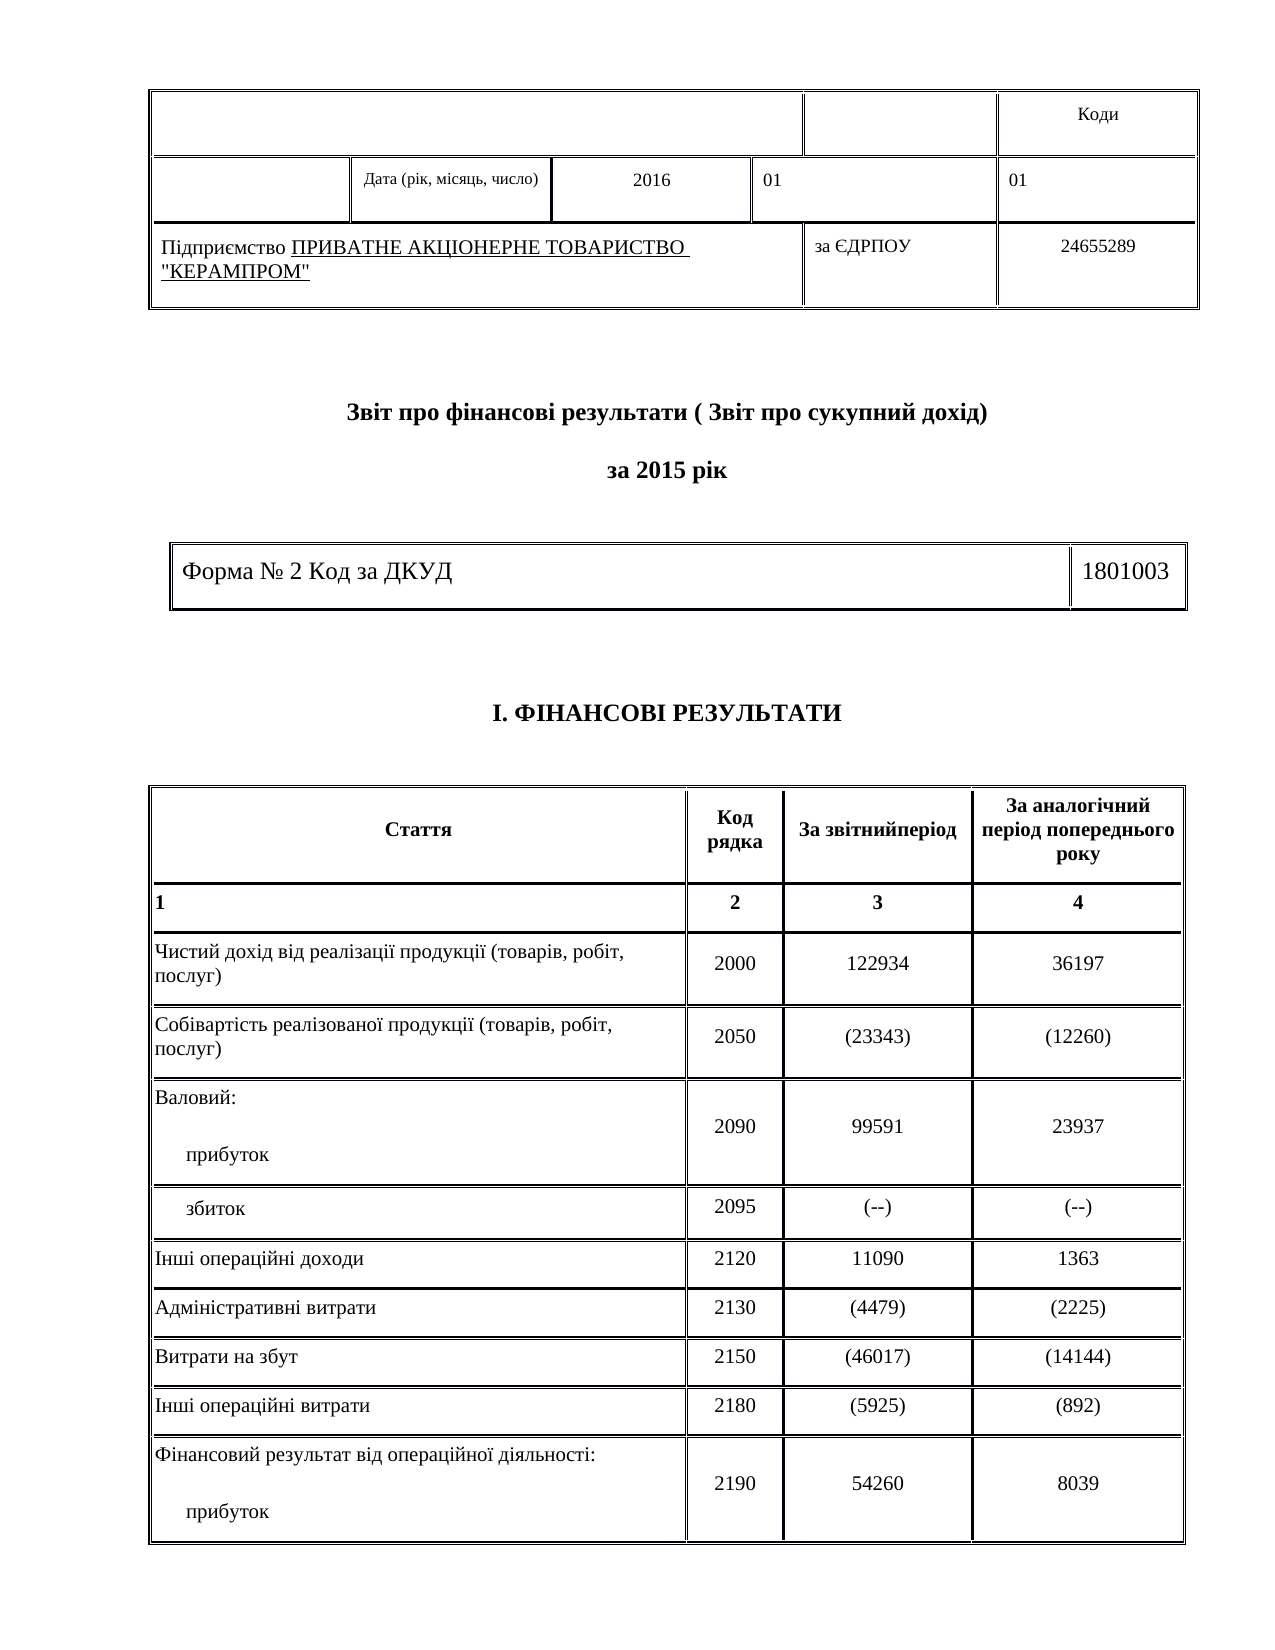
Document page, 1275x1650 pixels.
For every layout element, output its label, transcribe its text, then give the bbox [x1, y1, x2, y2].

table_header За звітнийперіод [783, 786, 972, 882]
table_header Коди [998, 92, 1197, 155]
table_cell (--) [785, 1188, 971, 1238]
table_cell 1 [152, 882, 685, 931]
table_cell 23937 [974, 1077, 1183, 1184]
table_cell (4479) [785, 1290, 971, 1336]
table_cell (46017) [785, 1340, 971, 1385]
table_cell 8039 [972, 1434, 1183, 1541]
table_cell Фінансовий результат від операційної діяльності: прибуток [152, 1434, 686, 1541]
table_cell Чистий дохід від реалізації продукції (товарів, робіт, послуг) [152, 931, 685, 1004]
table_cell (12260) [974, 1004, 1183, 1077]
table_header Код рядка [686, 788, 783, 882]
table_cell (--) [974, 1184, 1183, 1238]
table_cell 2180 [688, 1389, 782, 1434]
table_cell 3 [785, 885, 971, 931]
table_cell 2095 [688, 1188, 782, 1238]
table_cell 2016 [553, 158, 750, 221]
table_cell (892) [974, 1385, 1183, 1434]
table_cell 122934 [785, 934, 971, 1004]
table_header Форма № 2 Код за ДКУД [173, 545, 1071, 608]
table_cell 1363 [974, 1238, 1183, 1287]
table_header [152, 92, 804, 155]
text за 2015 рік [148, 455, 1186, 484]
table_cell (5925) [785, 1389, 971, 1434]
table_cell Інші операційні витрати [152, 1385, 685, 1434]
table_cell 2130 [688, 1290, 782, 1336]
table_cell [150, 155, 351, 221]
table_cell 4 [974, 882, 1183, 931]
table_cell 2090 [688, 1081, 782, 1184]
table_cell збиток [152, 1184, 685, 1238]
table_cell Підприємство ПРИВАТНЕ АКЦIОНЕРНЕ ТОВАРИСТВО "КЕРАМПРОМ" [152, 221, 804, 307]
table_header 1801003 [1071, 545, 1185, 608]
table_header За аналогічний період попереднього року [972, 788, 1183, 882]
table_cell 01 [998, 155, 1198, 221]
table_cell 24655289 [998, 221, 1197, 307]
table_cell 2150 [688, 1340, 782, 1385]
table_cell (14144) [974, 1336, 1183, 1385]
table_cell 11090 [785, 1242, 971, 1287]
table_cell Дата (рік, місяць, число) [352, 158, 550, 221]
table_cell (2225) [974, 1287, 1183, 1336]
table_cell Витрати на збут [152, 1336, 685, 1385]
table_cell Інші операційні доходи [152, 1238, 685, 1287]
table_cell Собівартість реалізованої продукції (товарів, робіт, послуг) [152, 1004, 685, 1077]
table_cell 2 [688, 885, 782, 931]
table_cell Валовий: прибуток [152, 1077, 685, 1184]
table_cell 54260 [783, 1438, 972, 1541]
table_cell 2190 [686, 1438, 783, 1541]
table_cell 01 [753, 158, 996, 221]
table_cell 2050 [688, 1008, 782, 1077]
table_header [804, 92, 998, 155]
table_cell (23343) [785, 1008, 971, 1077]
table_header Стаття [152, 788, 686, 882]
table_cell 99591 [785, 1081, 971, 1184]
text І. ФІНАНСОВІ РЕЗУЛЬТАТИ [148, 698, 1186, 727]
table_cell 2000 [688, 934, 782, 1004]
table_cell за ЄДРПОУ [804, 224, 998, 307]
table_cell 36197 [974, 931, 1183, 1004]
text Звіт про фінансові результати ( Звіт про сукупний дохід) [148, 397, 1186, 426]
table_cell Адміністративні витрати [152, 1287, 685, 1336]
table_cell 2120 [688, 1242, 782, 1287]
